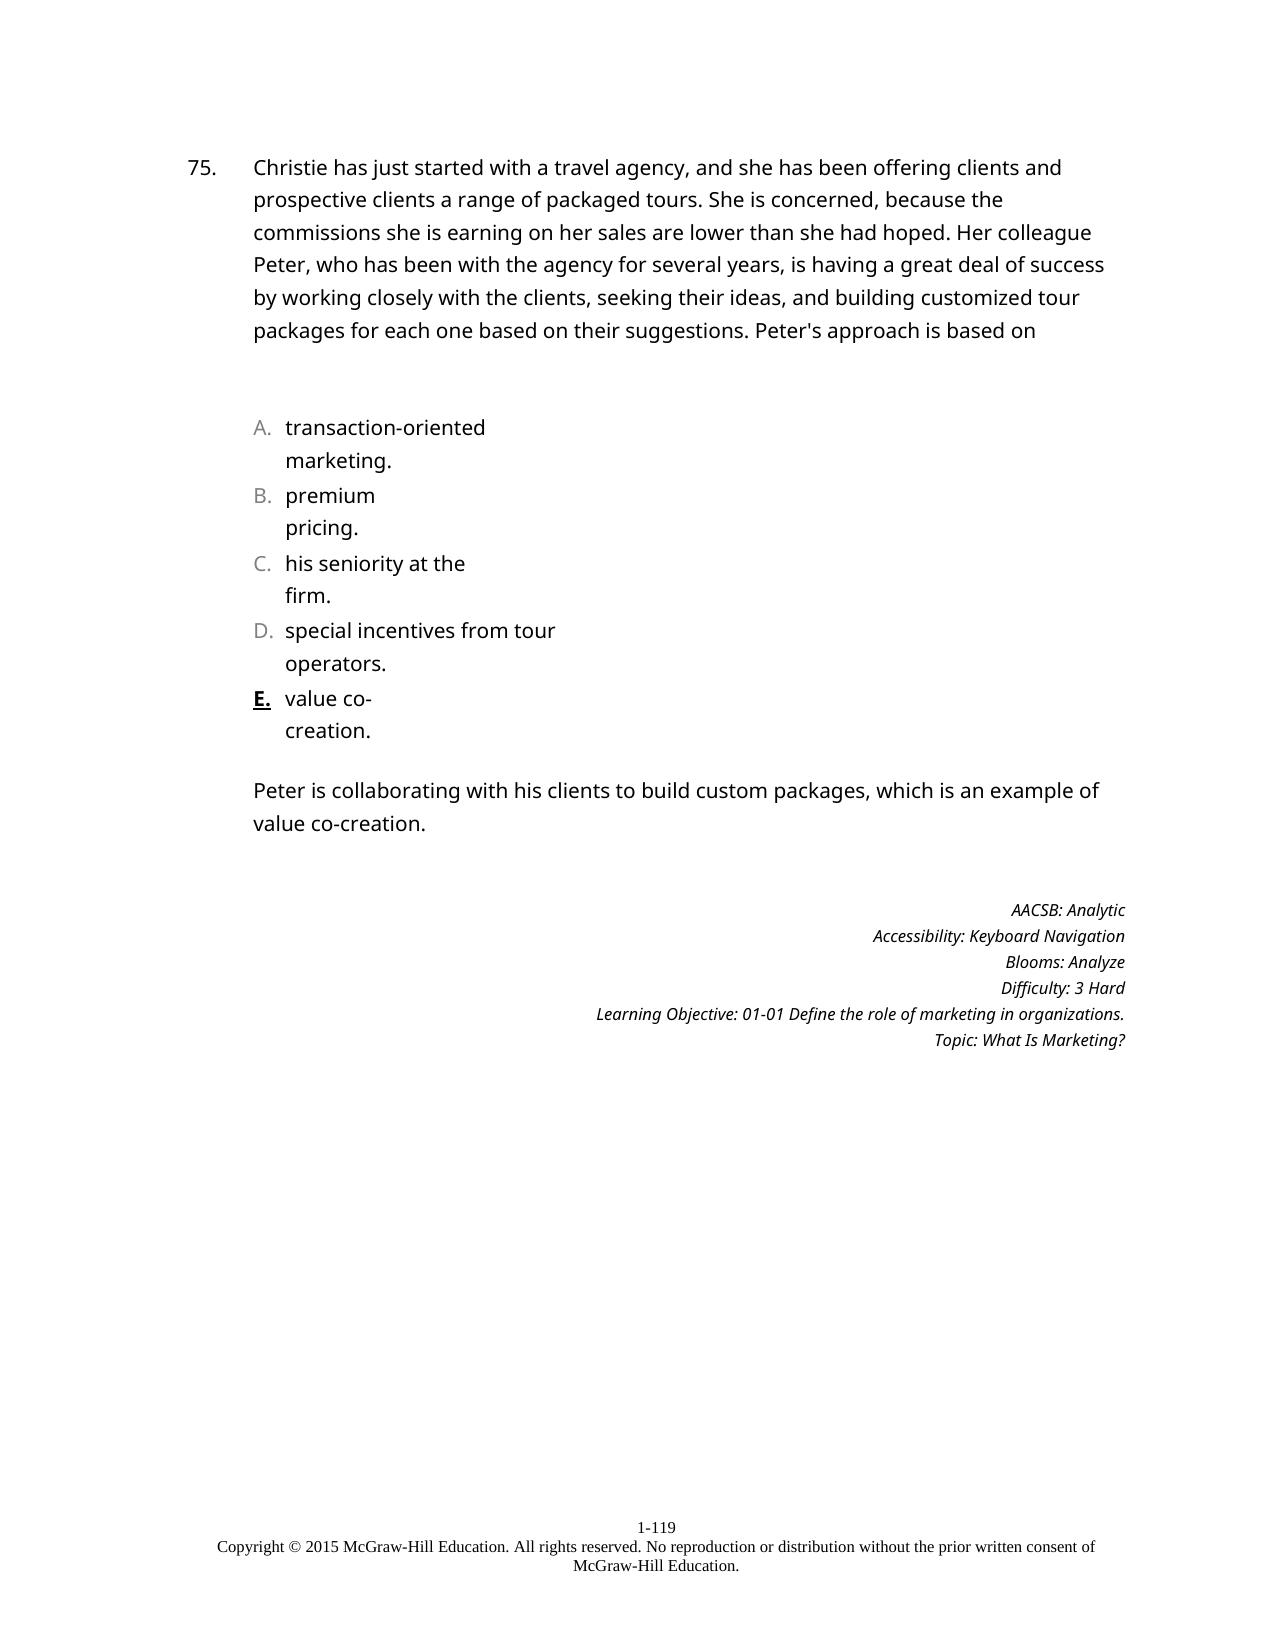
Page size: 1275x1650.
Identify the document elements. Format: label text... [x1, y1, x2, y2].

table_header 75. [188, 153, 253, 869]
table_header AACSB: Analytic Accessibility: Keyboard Navigation Blooms: Analyze Difficulty: 3 Hard Learning Objective: 01-01 Define the role of marketing in organizations. Topic: What Is Marketing? [188, 899, 1125, 1087]
table_header Christie has just started with a travel agency, and she has been offering clients and prospective clients a range of packaged tours. She is concerned, because the commissions she is earning on her sales are lower than she had hoped. Her colleague Peter, who has been with the agency for several years, is having a great deal of success by working closely with the clients, seeking their ideas, and building customized tour packages for each one based on their suggestions. Peter's approach is based on Peter is collaborating with his clients to build custom packages, which is an example of value co-creation. [253, 153, 1125, 869]
